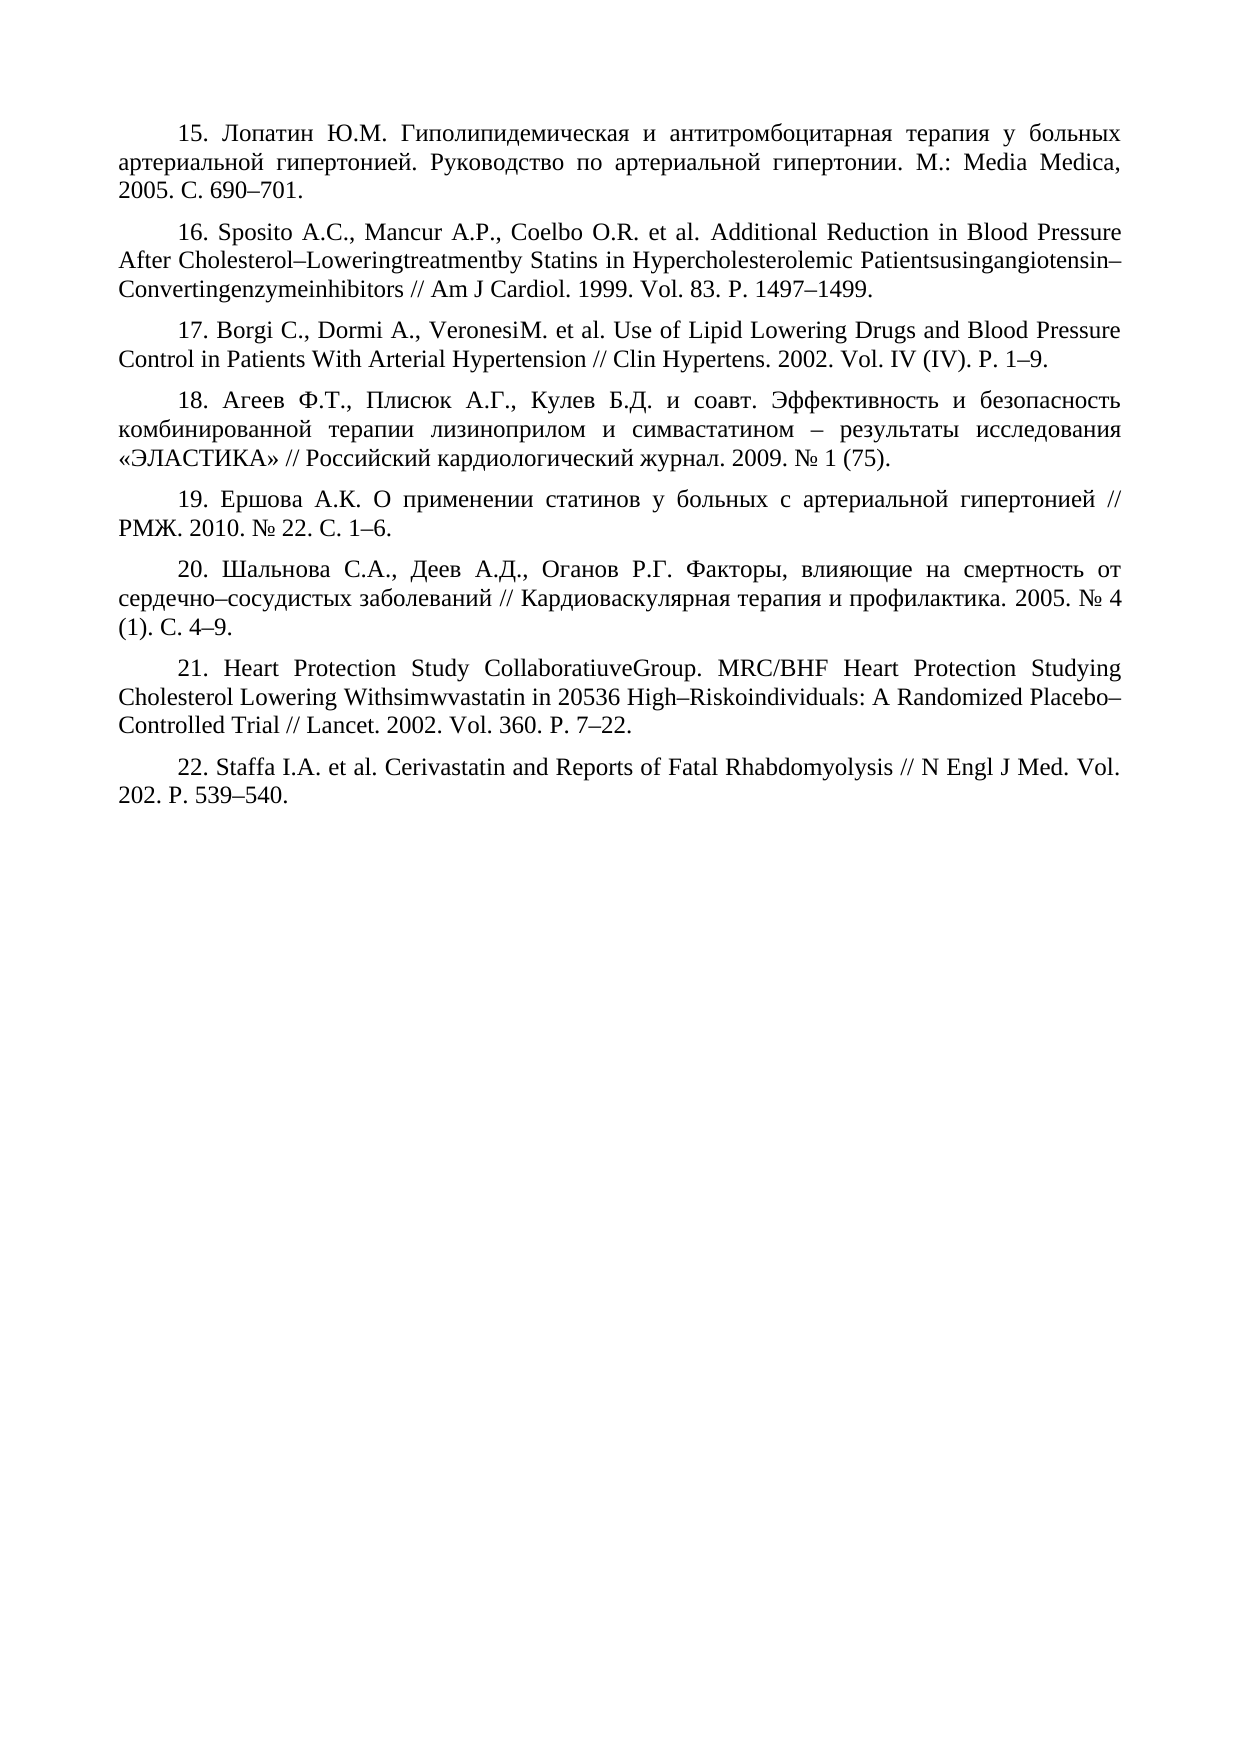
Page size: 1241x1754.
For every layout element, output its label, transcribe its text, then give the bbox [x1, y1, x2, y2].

text 19. Ершова А.К. О применении статинов у больных с артериальной гипертонией // РМЖ. 2010. № 22. С. 1–6. [118, 484, 1122, 542]
text 17. Borgi C., Dormi A., VeronesiМ. et al. Use of Lipid Lowering Drugs and Blood Pressure Control in Patients With Arterial Hypertension // Clin Hypertens. 2002. Vol. IV (IV). Р. 1–9. [118, 316, 1122, 373]
text 21. Heart Protection Study CollaboratiuveGroup. MRC/BHF Heart Protection Studying Cholesterol Lowering Withsimwvastatin in 20536 High–Riskoindividuals: A Randomized Placebo–Controlled Trial // Lancet. 2002. Vol. 360. Р. 7–22. [118, 653, 1122, 739]
text 22. I.A. et al. Cerivastatin and Reports of Fatal Rhabdomyolysis // N Engl J Med. Vol. 202. Р. 539–540. [118, 752, 1122, 809]
text 16. Sposito A.C., Mancur A.P., Coelbo O.R. et al. Additional Reduction in Blood Pressure After Cholesterol–Loweringtreatmentby Statins in Hypercholesterolemic Patientsusingangiotensin–Convertingenzymeinhibitors // Am J Cardiol. 1999. Vol. 83. Р. 1497–1499. [118, 217, 1122, 303]
text 20. Шальнова С.А., Деев А.Д., Оганов Р.Г. Факторы, влияющие на смертность от сердечно–сосудистых заболеваний // Кардиоваскулярная терапия и профилактика. 2005. № 4 (1). С. 4–9. [118, 554, 1122, 641]
text 15. Лопатин Ю.М. Гиполипидемическая и антитромбоцитарная терапия у больных артериальной гипертонией. Руководство по артериальной гипертонии. М.: Media Medica, 2005. С. 690–701. [118, 118, 1122, 204]
text 18. Агеев Ф.Т., Плисюк А.Г., Кулев Б.Д. и соавт. Эффективность и безопасность комбинированной терапии лизиноприлом и симвастатином – результаты исследования «ЭЛАСТИКА» // Российский кардиологический журнал. 2009. № 1 (75). [118, 386, 1122, 472]
